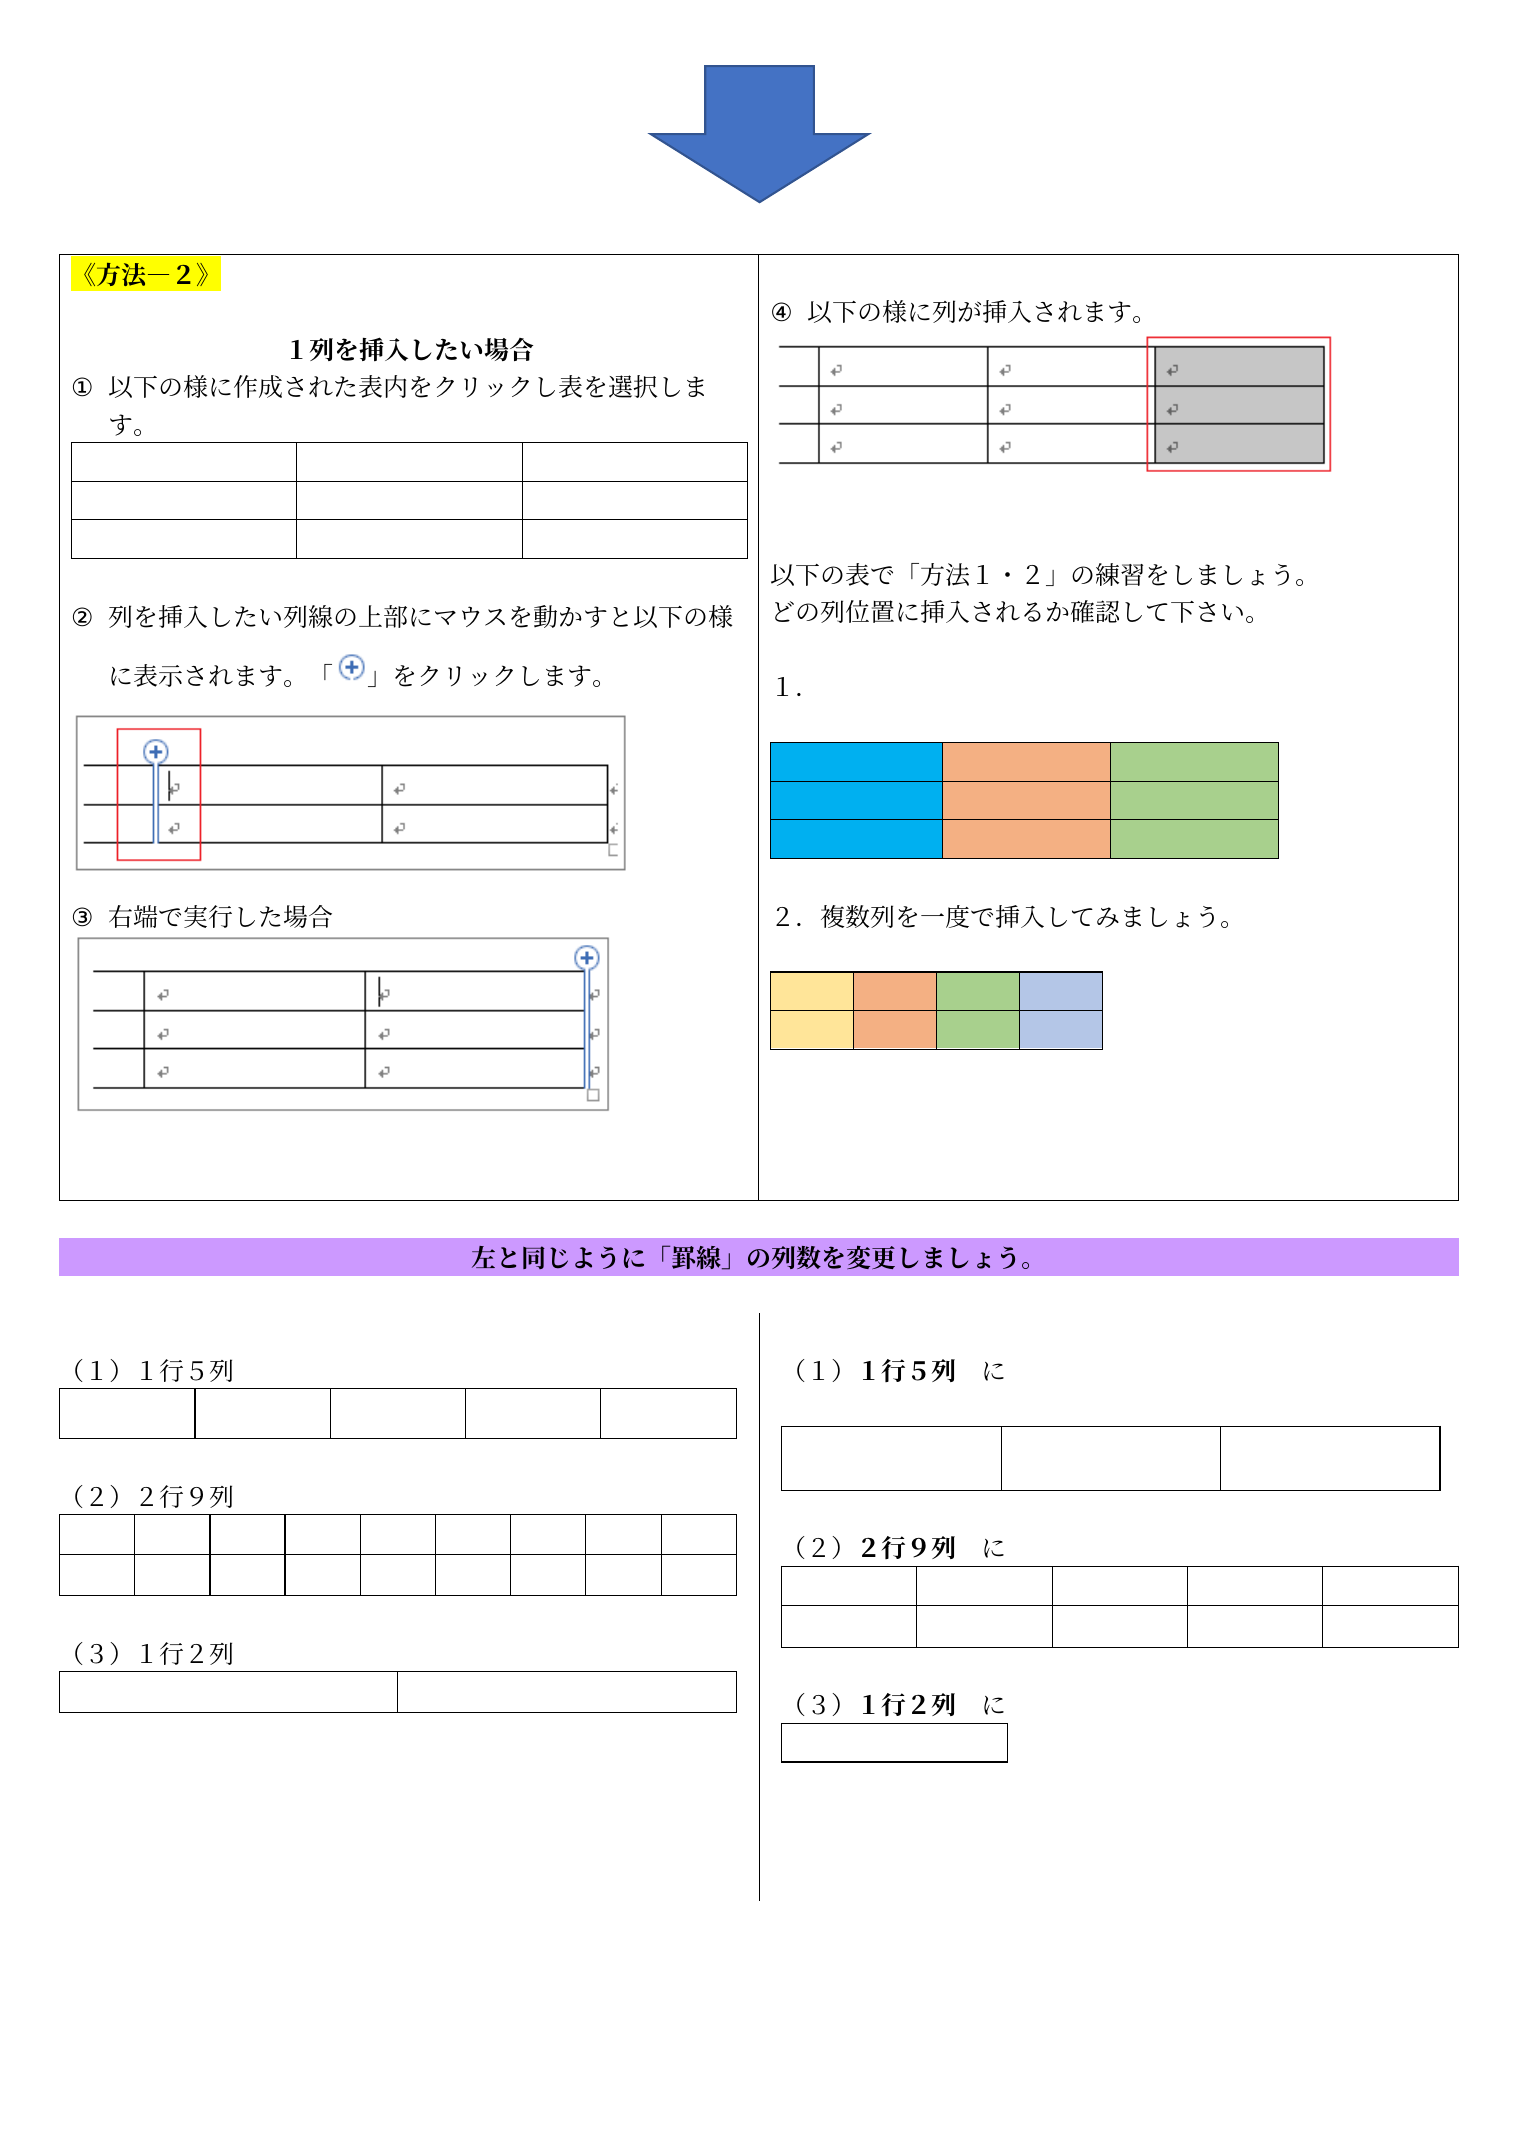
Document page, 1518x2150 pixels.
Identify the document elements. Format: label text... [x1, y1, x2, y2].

table_cell [586, 1555, 661, 1595]
table_cell [511, 1555, 585, 1595]
table_header 以下の様に列が挿入されます。 以下の表で「方法１・２」の練習をしましょう。 どの列位置に挿入されるか確認して下さい。 １． ２．複数列を一度で挿入してみましょう。 [759, 255, 1458, 1199]
table_header [1323, 1567, 1458, 1604]
table_cell [286, 1555, 360, 1595]
table_cell [782, 1606, 916, 1647]
table_header [211, 1515, 284, 1554]
table_header [1188, 1567, 1322, 1604]
text （２）２行９列 [59, 1477, 737, 1514]
table_cell [60, 1555, 134, 1595]
picture [770, 329, 1336, 483]
table_header [662, 1515, 736, 1554]
table_cell [917, 1606, 1052, 1647]
table_header [398, 1672, 736, 1712]
table_header [60, 1515, 134, 1554]
table_header [436, 1515, 510, 1554]
table_cell [1053, 1606, 1187, 1647]
text （２）２行９列 に [781, 1528, 1459, 1566]
text （１）１行５列 に [781, 1351, 1459, 1388]
table_header [917, 1567, 1052, 1604]
table_cell [662, 1555, 736, 1595]
table_header [511, 1515, 585, 1554]
table_cell [436, 1555, 510, 1595]
picture [333, 650, 368, 685]
table_header [60, 1672, 397, 1712]
text 左と同じように「罫線」の列数を変更しましょう。 [59, 1238, 1459, 1276]
picture [70, 708, 629, 877]
table_header [601, 1389, 736, 1438]
table_header [196, 1389, 330, 1438]
table_header [1002, 1427, 1220, 1489]
table_header [361, 1515, 435, 1554]
table_header [60, 1389, 194, 1438]
table_cell [361, 1555, 435, 1595]
table_cell [135, 1555, 209, 1595]
table_cell [211, 1555, 284, 1595]
table_header [782, 1724, 1007, 1761]
table_header [1053, 1567, 1187, 1604]
table_header [331, 1389, 465, 1438]
table_header [586, 1515, 661, 1554]
table_cell [1188, 1606, 1322, 1647]
table_header [1221, 1427, 1439, 1489]
table_header [782, 1427, 1001, 1489]
text （１）１行５列 [59, 1351, 737, 1388]
table_cell [1323, 1606, 1458, 1647]
table_header [286, 1515, 360, 1554]
table_header [135, 1515, 209, 1554]
table_header [466, 1389, 600, 1438]
text （３）１行２列 に [781, 1685, 1459, 1723]
table_header 《方法―２》 １列を挿入したい場合 以下の様に作成された表内をクリックし表を選択します。 列を挿入したい列線の上部にマウスを動かすと以下の様に表示されます。「」をクリックします。 右端で実行した場合 [60, 255, 758, 1199]
text （３）１行２列 [59, 1634, 737, 1671]
table_header [782, 1567, 916, 1604]
picture [70, 933, 617, 1119]
